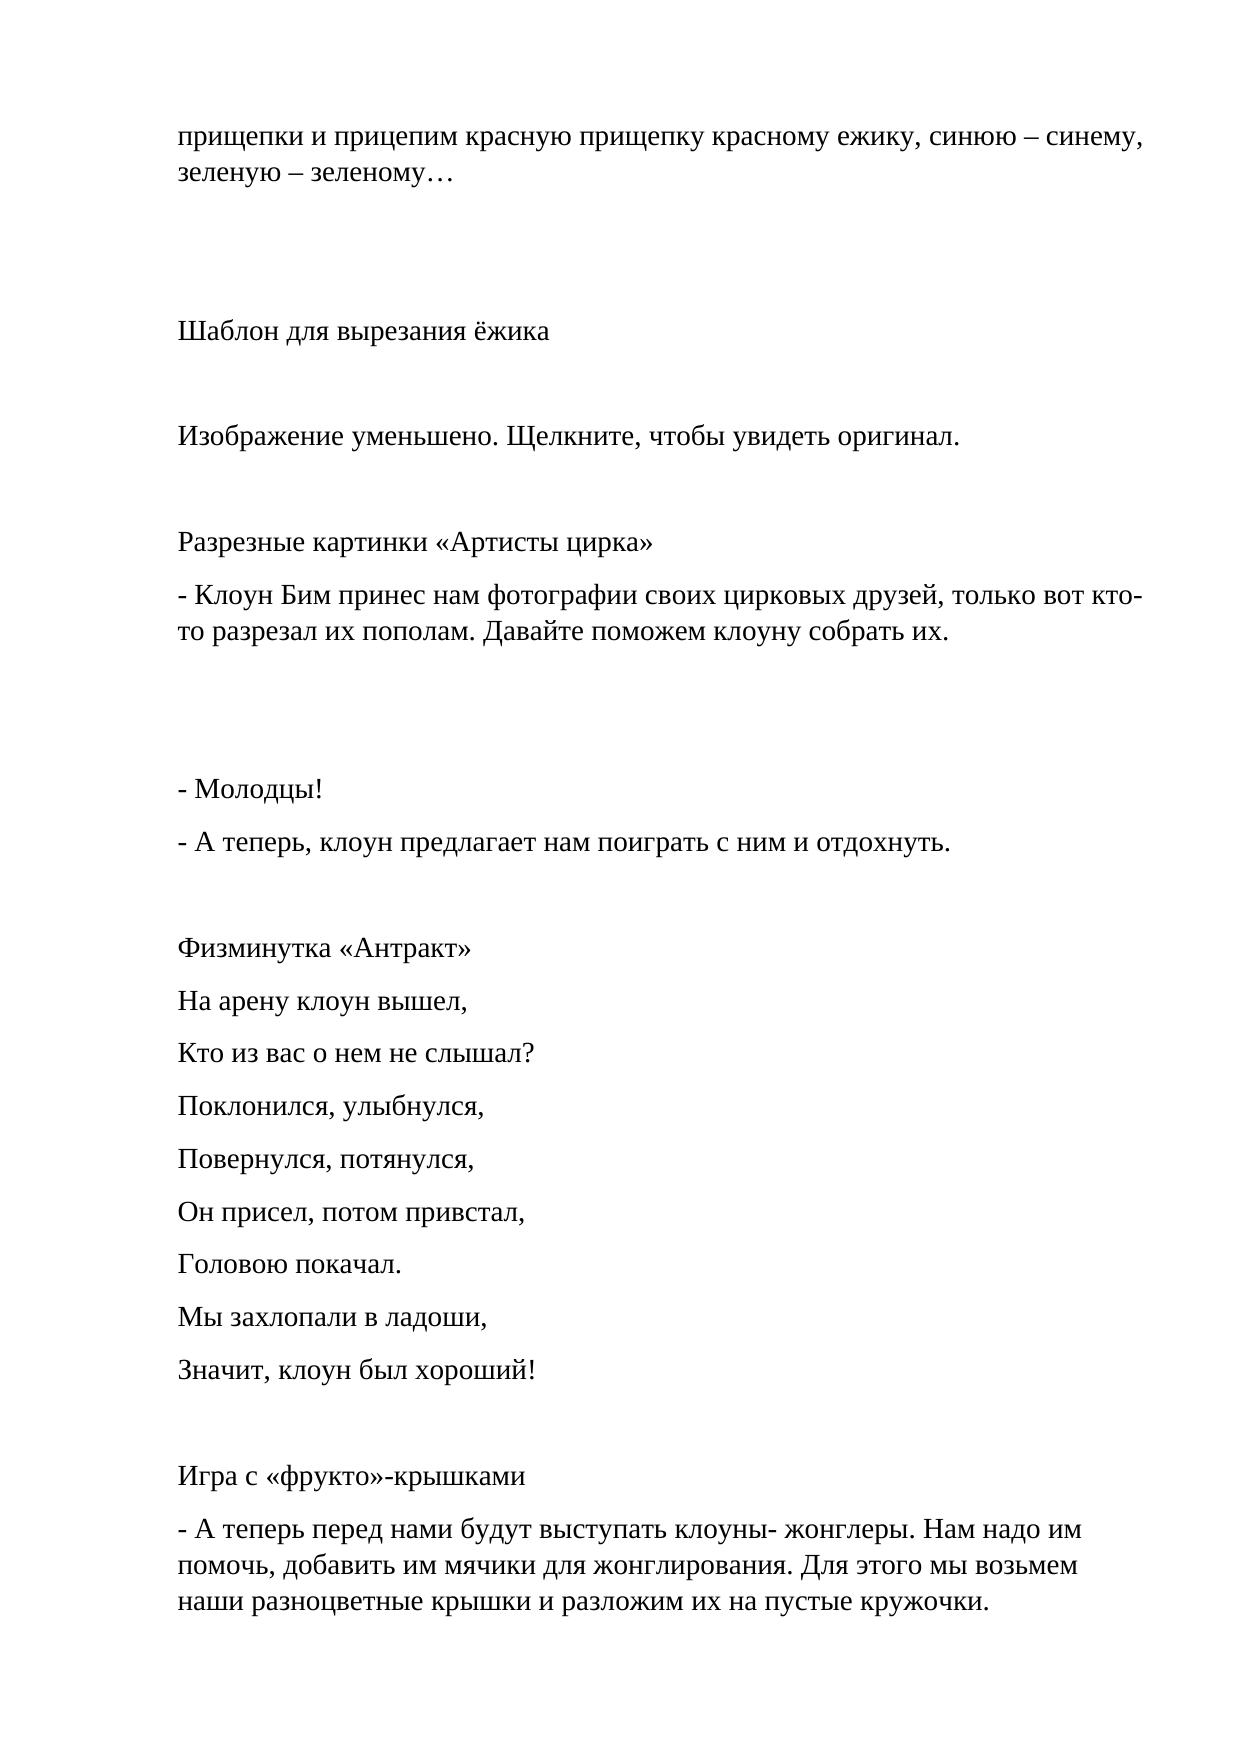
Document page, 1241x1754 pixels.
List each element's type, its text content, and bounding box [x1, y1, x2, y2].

text Он присел, потом привстал, [177, 1194, 1152, 1227]
text Значит, клоун был хороший! [177, 1352, 1152, 1386]
text Изображение уменьшено. Щелкните, чтобы увидеть оригинал. [177, 418, 1152, 452]
text Поклонился, улыбнулся, [177, 1088, 1152, 1122]
text Физминутка «Антракт» [177, 930, 1152, 963]
text - Клоун Бим принес нам фотографии своих цирковых друзей, только вот кто-то разрезал их пополам. Давайте поможем клоуну собрать их. [177, 577, 1152, 646]
text Разрезные картинки «Артисты цирка» [177, 524, 1152, 557]
text - А теперь перед нами будут выступать клоуны- жонглеры. Нам надо им помочь, добавить им мячики для жонглирования. Для этого мы возьмем наши разноцветные крышки и разложим их на пустые кружочки. [177, 1511, 1152, 1617]
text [177, 118, 1152, 188]
text Шаблон для вырезания ёжика [177, 313, 1152, 346]
text Игра с «фрукто»-крышками [177, 1458, 1152, 1491]
text Повернулся, потянулся, [177, 1141, 1152, 1174]
text Головою покачал. [177, 1247, 1152, 1280]
text - А теперь, клоун предлагает нам поиграть с ним и отдохнуть. [177, 824, 1152, 858]
text Кто из вас о нем не слышал? [177, 1035, 1152, 1069]
text Мы захлопали в ладоши, [177, 1299, 1152, 1333]
text - Молодцы! [177, 771, 1152, 805]
text На арену клоун вышел, [177, 983, 1152, 1016]
